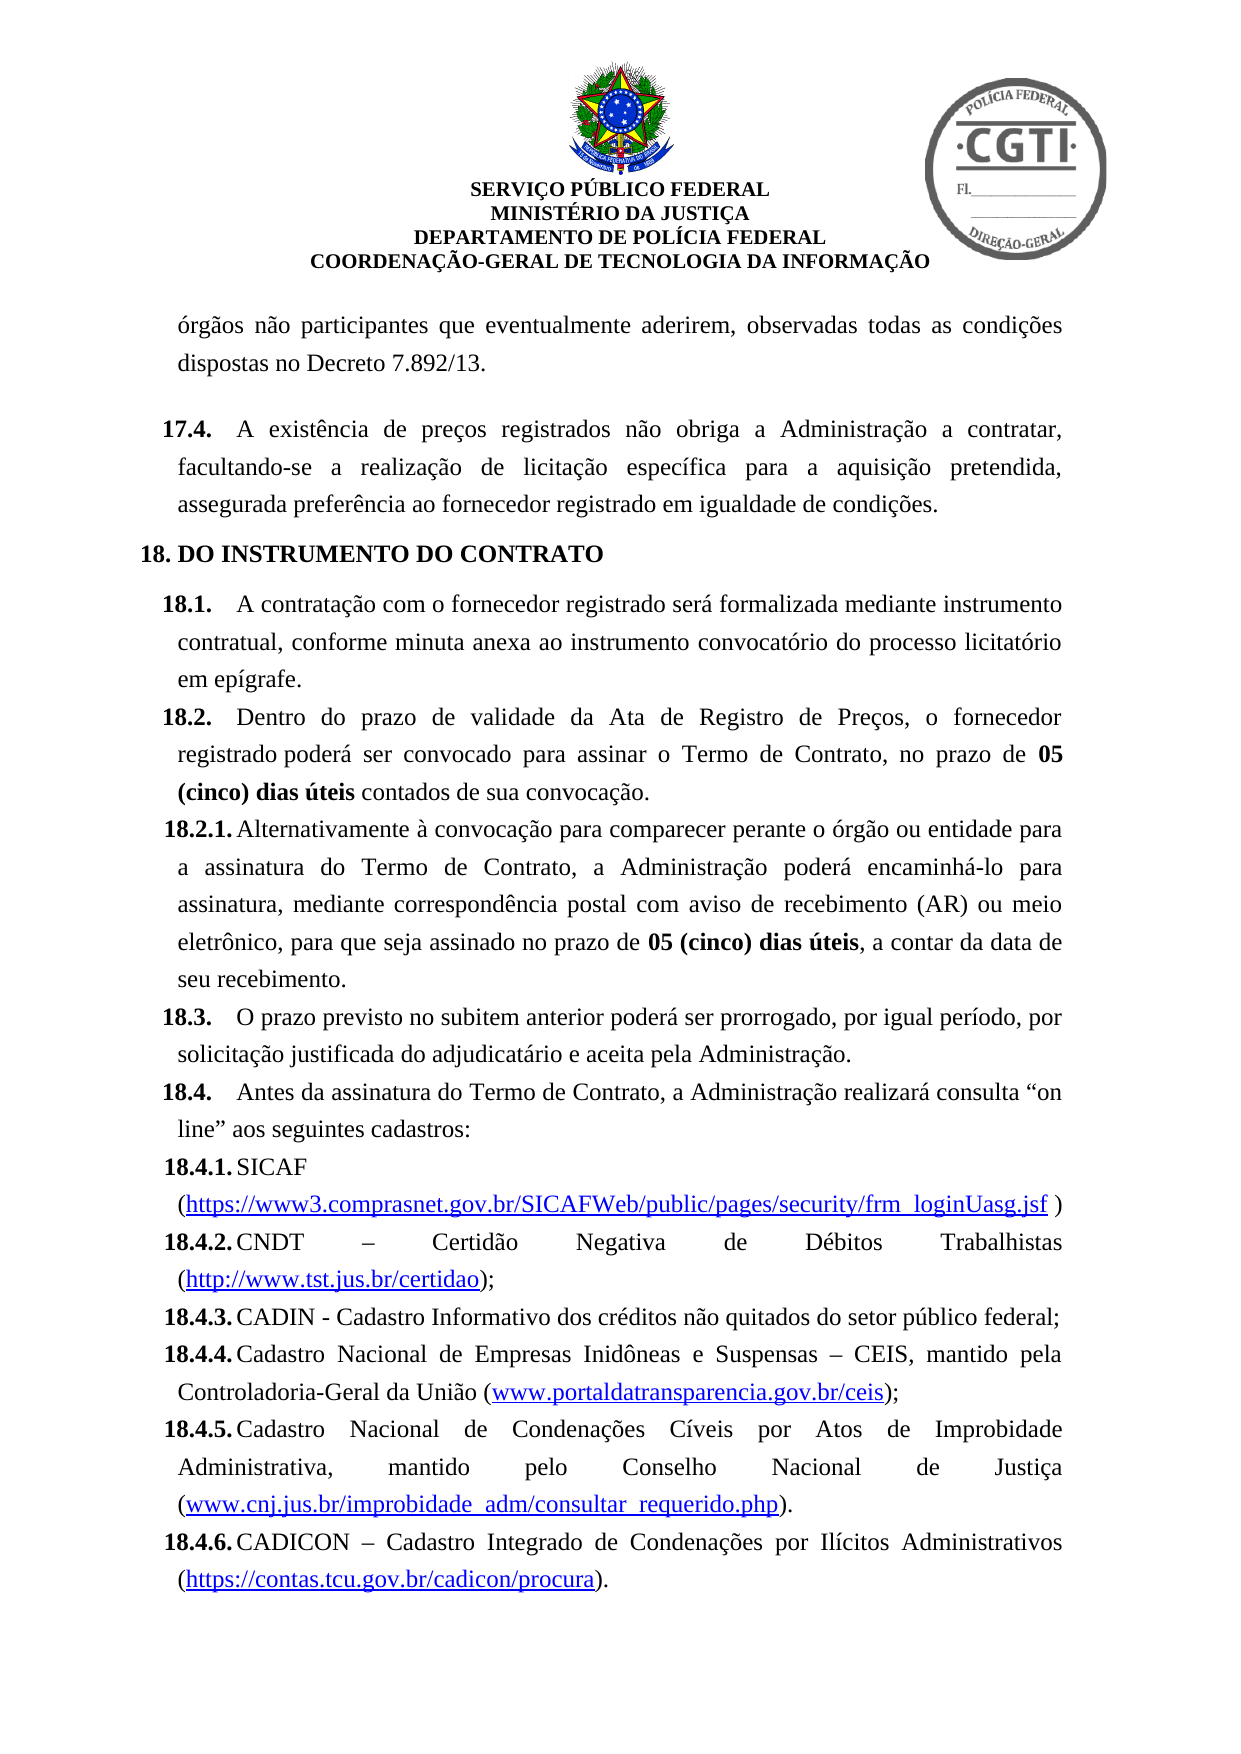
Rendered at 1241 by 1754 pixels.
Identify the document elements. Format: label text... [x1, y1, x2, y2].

subtitle Cadastro Nacional de Empresas Inidôneas e Suspensas – CEIS, mantido pela Controladoria-Geral da União (www.portaldatransparencia.gov.br/ceis); [163, 1330, 1063, 1405]
subtitle Dentro do prazo de validade da Ata de Registro de Preços, o fornecedor registrado poderá ser convocado para assinar o Termo de Contrato, no prazo de 05 (cinco) dias úteis contados de sua convocação. [162, 693, 1063, 805]
subtitle A contratação com o fornecedor registrado será formalizada mediante instrumento contratual, conforme minuta anexa ao instrumento convocatório do processo licitatório em epígrafe. [162, 580, 1063, 693]
subtitle SICAF (https://www3.comprasnet.gov.br/SICAFWeb/public/pages/security/frm_loginUasg.jsf ) [163, 1143, 1063, 1218]
subtitle A existência de preços registrados não obriga a Administração a contratar, facultando-se a realização de licitação específica para a aquisição pretendida, assegurada preferência ao fornecedor registrado em igualdade de condições. [162, 405, 1063, 518]
picture [563, 59, 677, 177]
subtitle Antes da assinatura do Termo de Contrato, a Administração realizará consulta “on line” aos seguintes cadastros: [162, 1068, 1063, 1143]
subtitle CADIN - Cadastro Informativo dos créditos não quitados do setor público federal; [163, 1293, 1063, 1330]
subtitle Cadastro Nacional de Condenações Cíveis por Atos de Improbidade Administrativa, mantido pelo Conselho Nacional de Justiça (www.cnj.jus.br/improbidade_adm/consultar_requerido.php). [163, 1405, 1063, 1518]
subtitle DO INSTRUMENTO DO CONTRATO [140, 530, 1063, 568]
picture [925, 78, 1107, 260]
subtitle CADICON – Cadastro Integrado de Condenações por Ilícitos Administrativos (https://contas.tcu.gov.br/cadicon/procura). [163, 1518, 1063, 1593]
subtitle CNDT – Certidão Negativa de Débitos Trabalhistas (http://www.tst.jus.br/certidao); [163, 1218, 1063, 1293]
subtitle Alternativamente à convocação para comparecer perante o órgão ou entidade para a assinatura do Termo de Contrato, a Administração poderá encaminhá-lo para assinatura, mediante correspondência postal com aviso de recebimento (AR) ou meio eletrônico, para que seja assinado no prazo de 05 (cinco) dias úteis, a contar da data de seu recebimento. [163, 805, 1063, 993]
subtitle O prazo previsto no subitem anterior poderá ser prorrogado, por igual período, por solicitação justificada do adjudicatário e aceita pela Administração. [162, 993, 1063, 1068]
